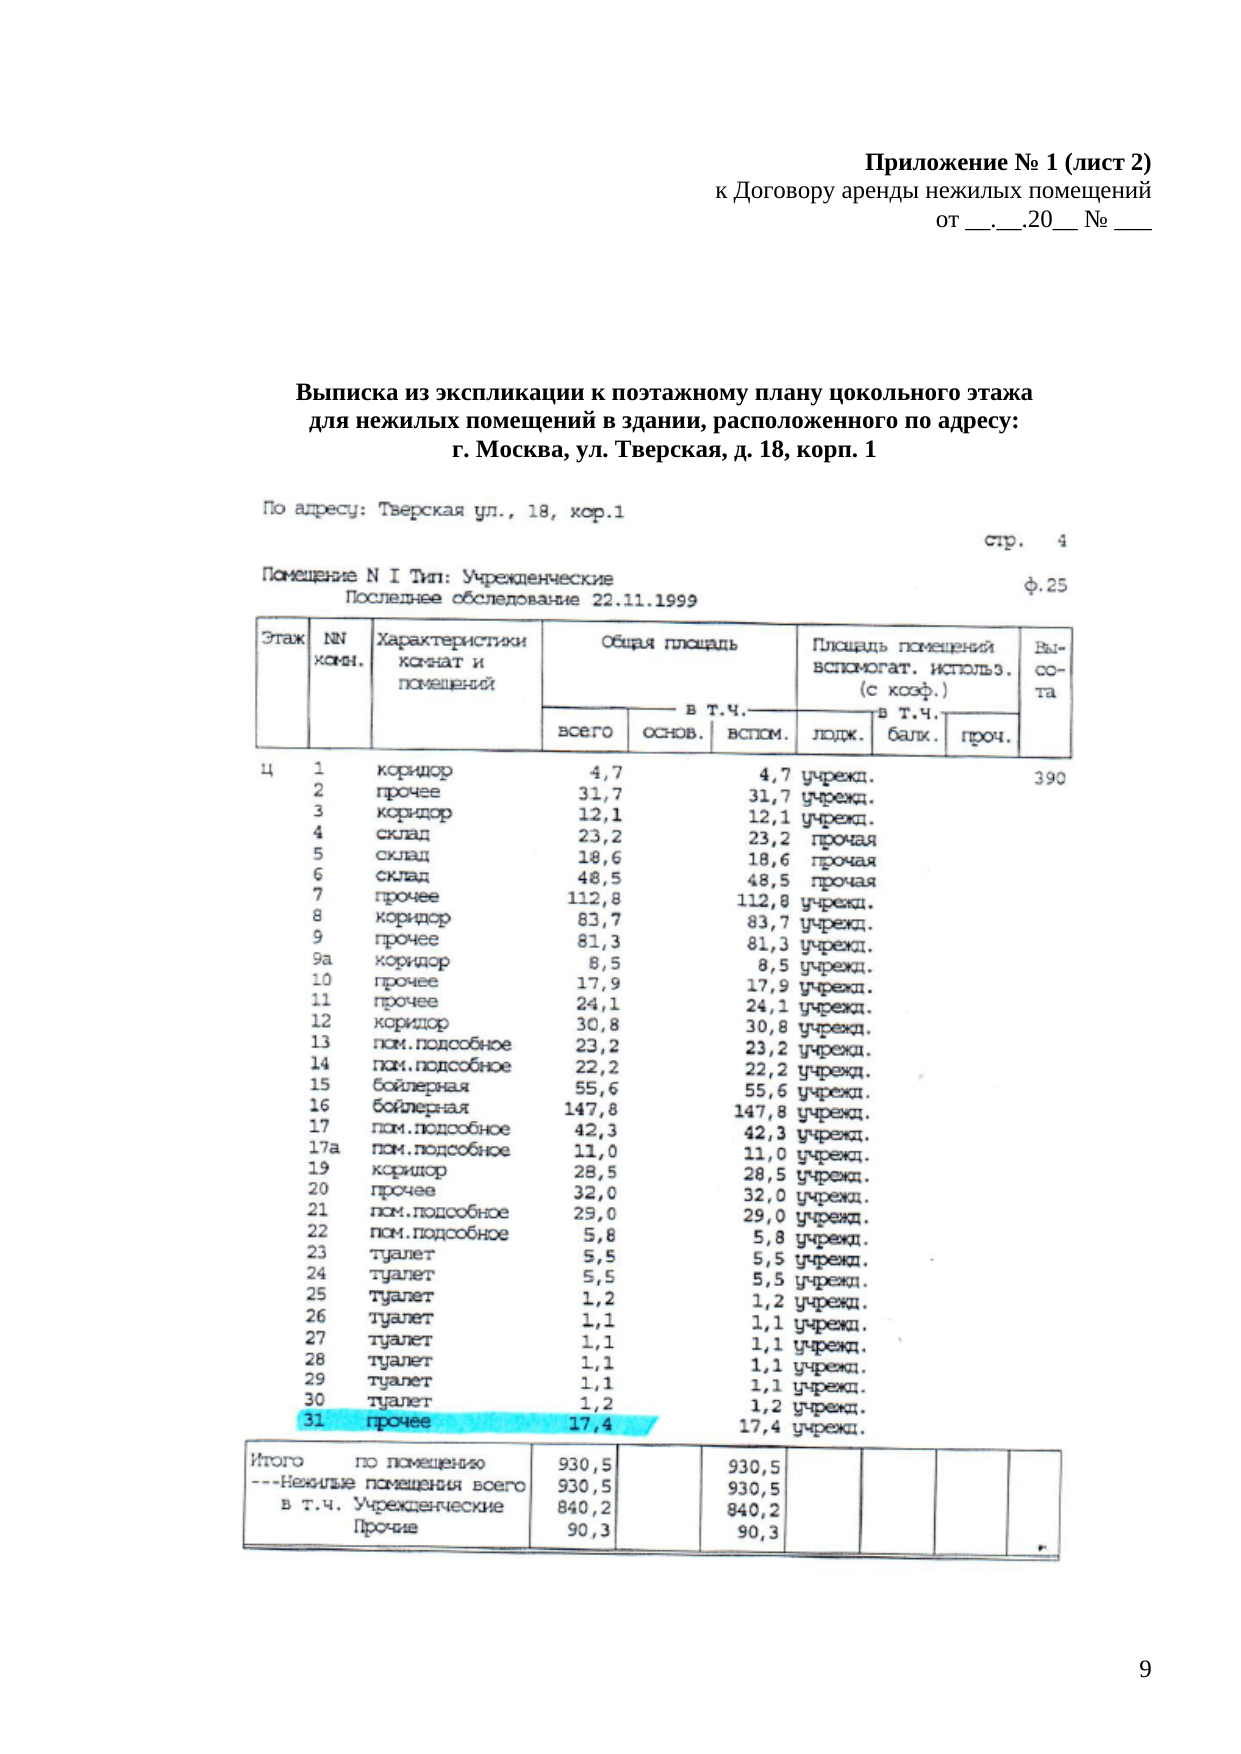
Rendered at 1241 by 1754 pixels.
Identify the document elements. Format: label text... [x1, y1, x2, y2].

text Выписка из экспликации к поэтажному плану цокольного этажа [177, 377, 1152, 406]
text к Договору аренды нежилых помещений [177, 176, 1152, 204]
text от __.__.20__ № ___ [177, 204, 1152, 233]
text для нежилых помещений в здании, расположенного по адресу: [177, 406, 1152, 434]
text Приложение № 1 (лист 2) [177, 147, 1152, 176]
text г. Москва, ул. Тверская, д. 18, корп. 1 [177, 434, 1152, 463]
picture [240, 491, 1089, 1580]
